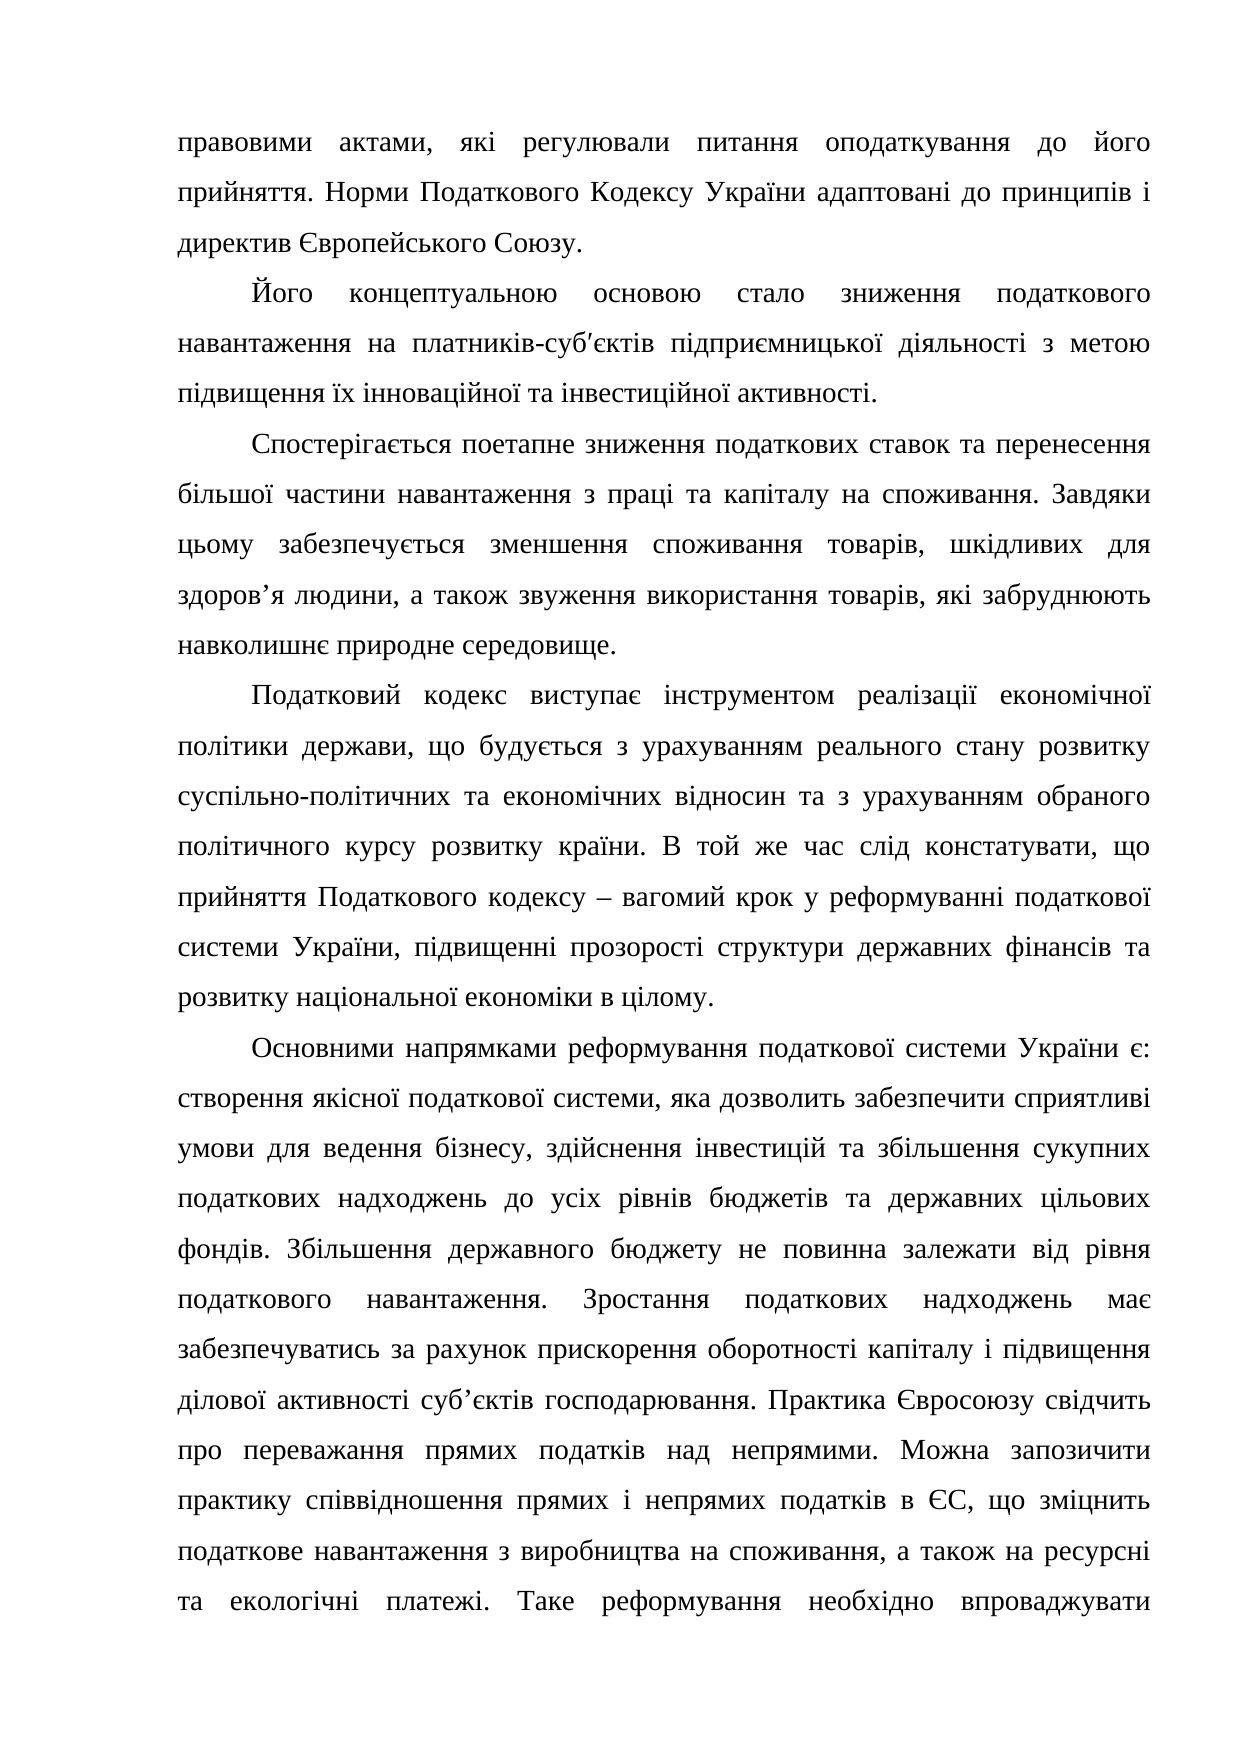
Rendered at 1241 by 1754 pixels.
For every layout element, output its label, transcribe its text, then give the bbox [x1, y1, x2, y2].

text Його концептуальною основою стало зниження податкового навантаження на платників-суб′єктів підприємницької діяльності з метою підвищення їх інноваційної та інвестиційної активності. [177, 275, 1152, 409]
text Податковий кодекс виступає інструментом реалізації економічної політики держави, що будується з урахуванням реального стану розвитку суспільно-політичних та економічних відносин та з урахуванням обраного політичного курсу розвитку країни. В той же час слід констатувати, що прийняття Податкового кодексу – вагомий крок у реформуванні податкової системи України, підвищенні прозорості структури державних фінансів та розвитку національної економіки в цілому. [177, 677, 1152, 1013]
text Спостерігається поетапне зниження податкових ставок та перенесення більшої частини навантаження з праці та капіталу на споживання. Завдяки цьому забезпечується зменшення споживання товарів, шкідливих для здоров’я людини, а також звуження використання товарів, які забруднюють навколишнє природне середовище. [177, 426, 1152, 661]
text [177, 1030, 1152, 1617]
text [177, 124, 1152, 258]
